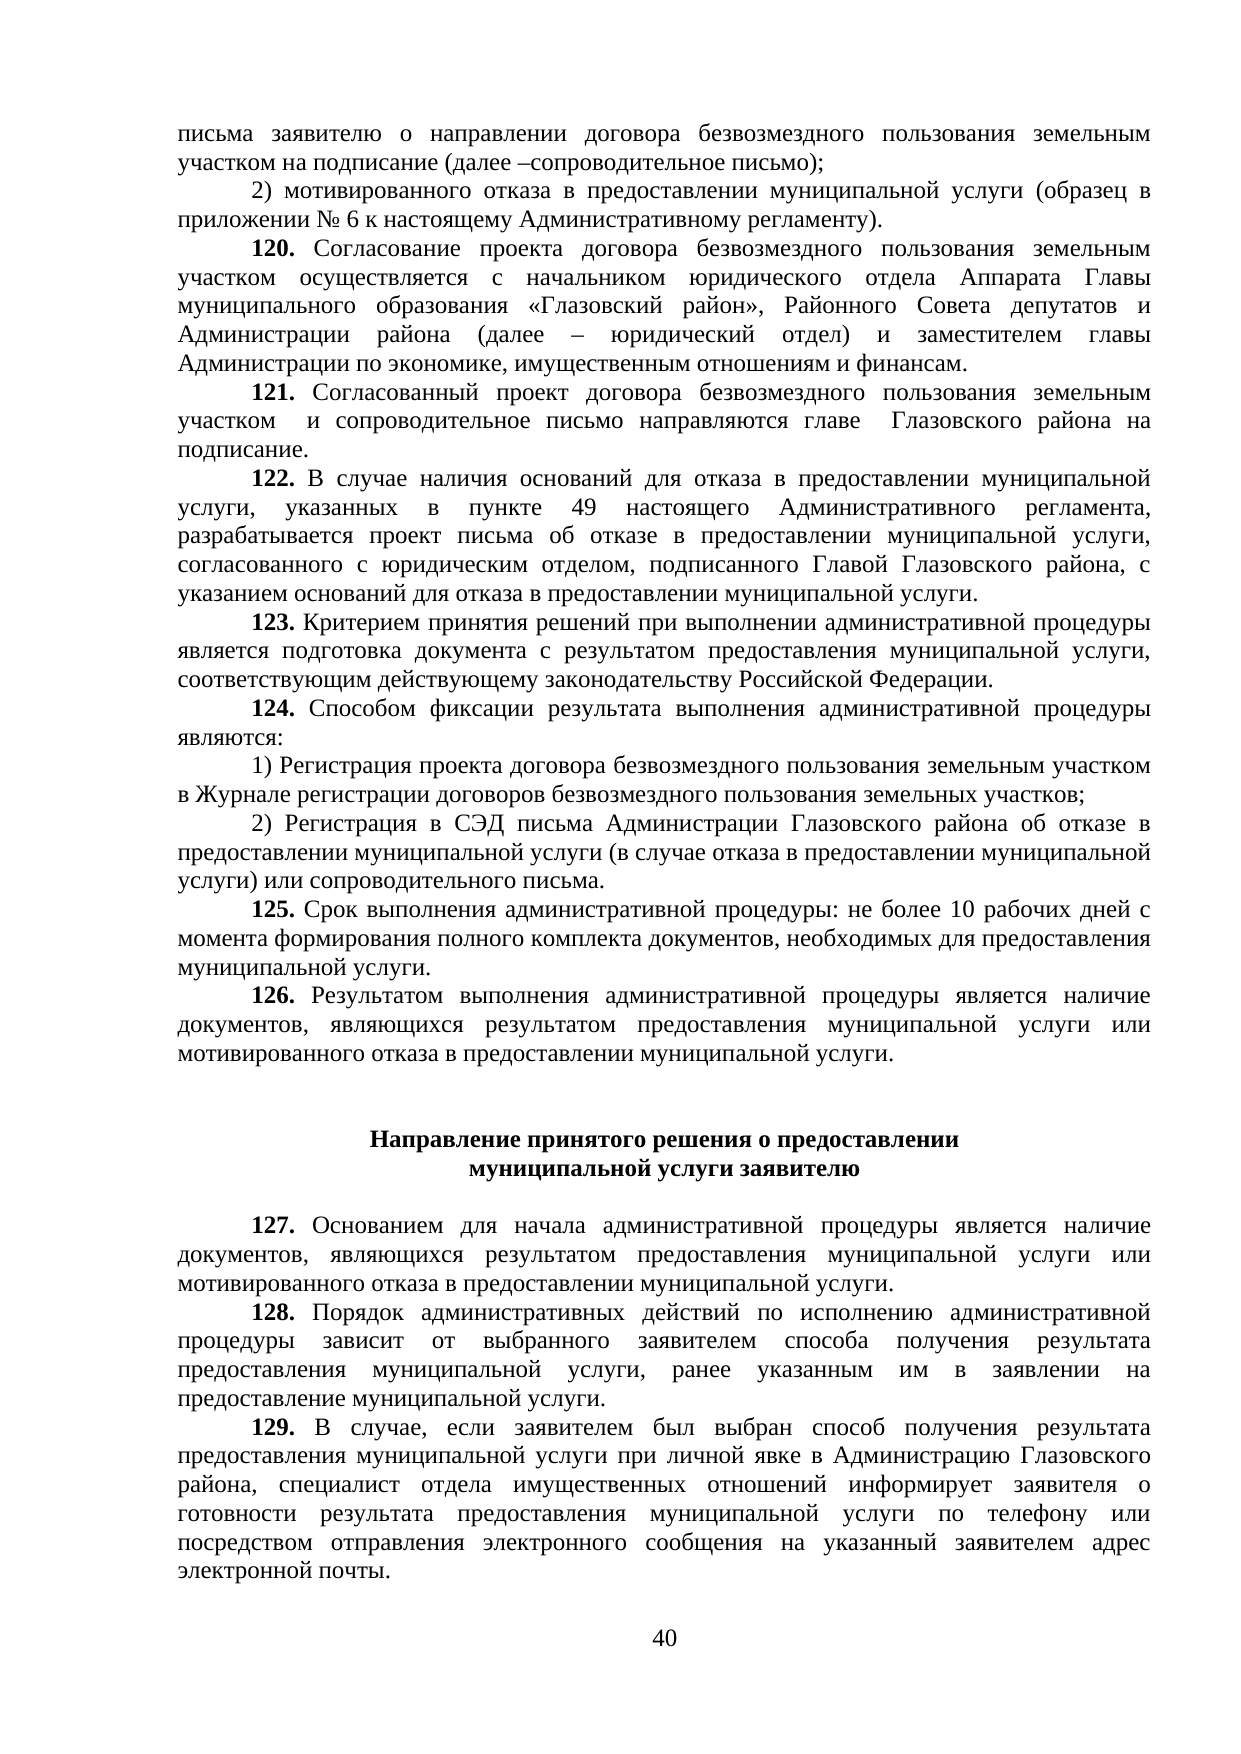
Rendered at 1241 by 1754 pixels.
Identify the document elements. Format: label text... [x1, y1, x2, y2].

text 127. Основанием для начала административной процедуры является наличие документов, являющихся результатом предоставления муниципальной услуги или мотивированного отказа в предоставлении муниципальной услуги. [177, 1211, 1152, 1297]
text 125. Срок выполнения административной процедуры: не более 10 рабочих дней с момента формирования полного комплекта документов, необходимых для предоставления муниципальной услуги. [177, 894, 1152, 981]
text 2) мотивированного отказа в предоставлении муниципальной услуги (образец в приложении № 6 к настоящему Административному регламенту). [177, 176, 1152, 233]
text 2) Регистрация в СЭД письма Администрации Глазовского района об отказе в предоставлении муниципальной услуги (в случае отказа в предоставлении муниципальной услуги) или сопроводительного письма. [177, 808, 1152, 894]
text Направление принятого решения о предоставлении [177, 1124, 1152, 1153]
text 122. В случае наличия оснований для отказа в предоставлении муниципальной услуги, указанных в пункте 49 настоящего Административного регламента, разрабатывается проект письма об отказе в предоставлении муниципальной услуги, согласованного с юридическим отделом, подписанного Главой Глазовского района, с указанием оснований для отказа в предоставлении муниципальной услуги. [177, 463, 1152, 607]
text 1) Регистрация проекта договора безвозмездного пользования земельным участком в Журнале регистрации договоров безвозмездного пользования земельных участков; [177, 751, 1152, 808]
text 126. Результатом выполнения административной процедуры является наличие документов, являющихся результатом предоставления муниципальной услуги или мотивированного отказа в предоставлении муниципальной услуги. [177, 981, 1152, 1067]
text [177, 118, 1152, 176]
text 121. Согласованный проект договора безвозмездного пользования земельным участком и сопроводительное письмо направляются главе Глазовского района на подписание. [177, 377, 1152, 463]
text 128. Порядок административных действий по исполнению административной процедуры зависит от выбранного заявителем способа получения результата предоставления муниципальной услуги, ранее указанным им в заявлении на предоставление муниципальной услуги. [177, 1297, 1152, 1412]
text 124. Способом фиксации результата выполнения административной процедуры являются: [177, 693, 1152, 751]
text 129. В случае, если заявителем был выбран способ получения результата предоставления муниципальной услуги при личной явке в Администрацию Глазовского района, специалист отдела имущественных отношений информирует заявителя о готовности результата предоставления муниципальной услуги по телефону или посредством отправления электронного сообщения на указанный заявителем адрес электронной почты. [177, 1412, 1152, 1584]
text 120. Согласование проекта договора безвозмездного пользования земельным участком осуществляется с начальником юридического отдела Аппарата Главы муниципального образования «Глазовский район», Районного Совета депутатов и Администрации района (далее – юридический отдел) и заместителем главы Администрации по экономике, имущественным отношениям и финансам. [177, 233, 1152, 377]
text муниципальной услуги заявителю [177, 1153, 1152, 1182]
text 123. Критерием принятия решений при выполнении административной процедуры является подготовка документа с результатом предоставления муниципальной услуги, соответствующим действующему законодательству Российской Федерации. [177, 607, 1152, 693]
